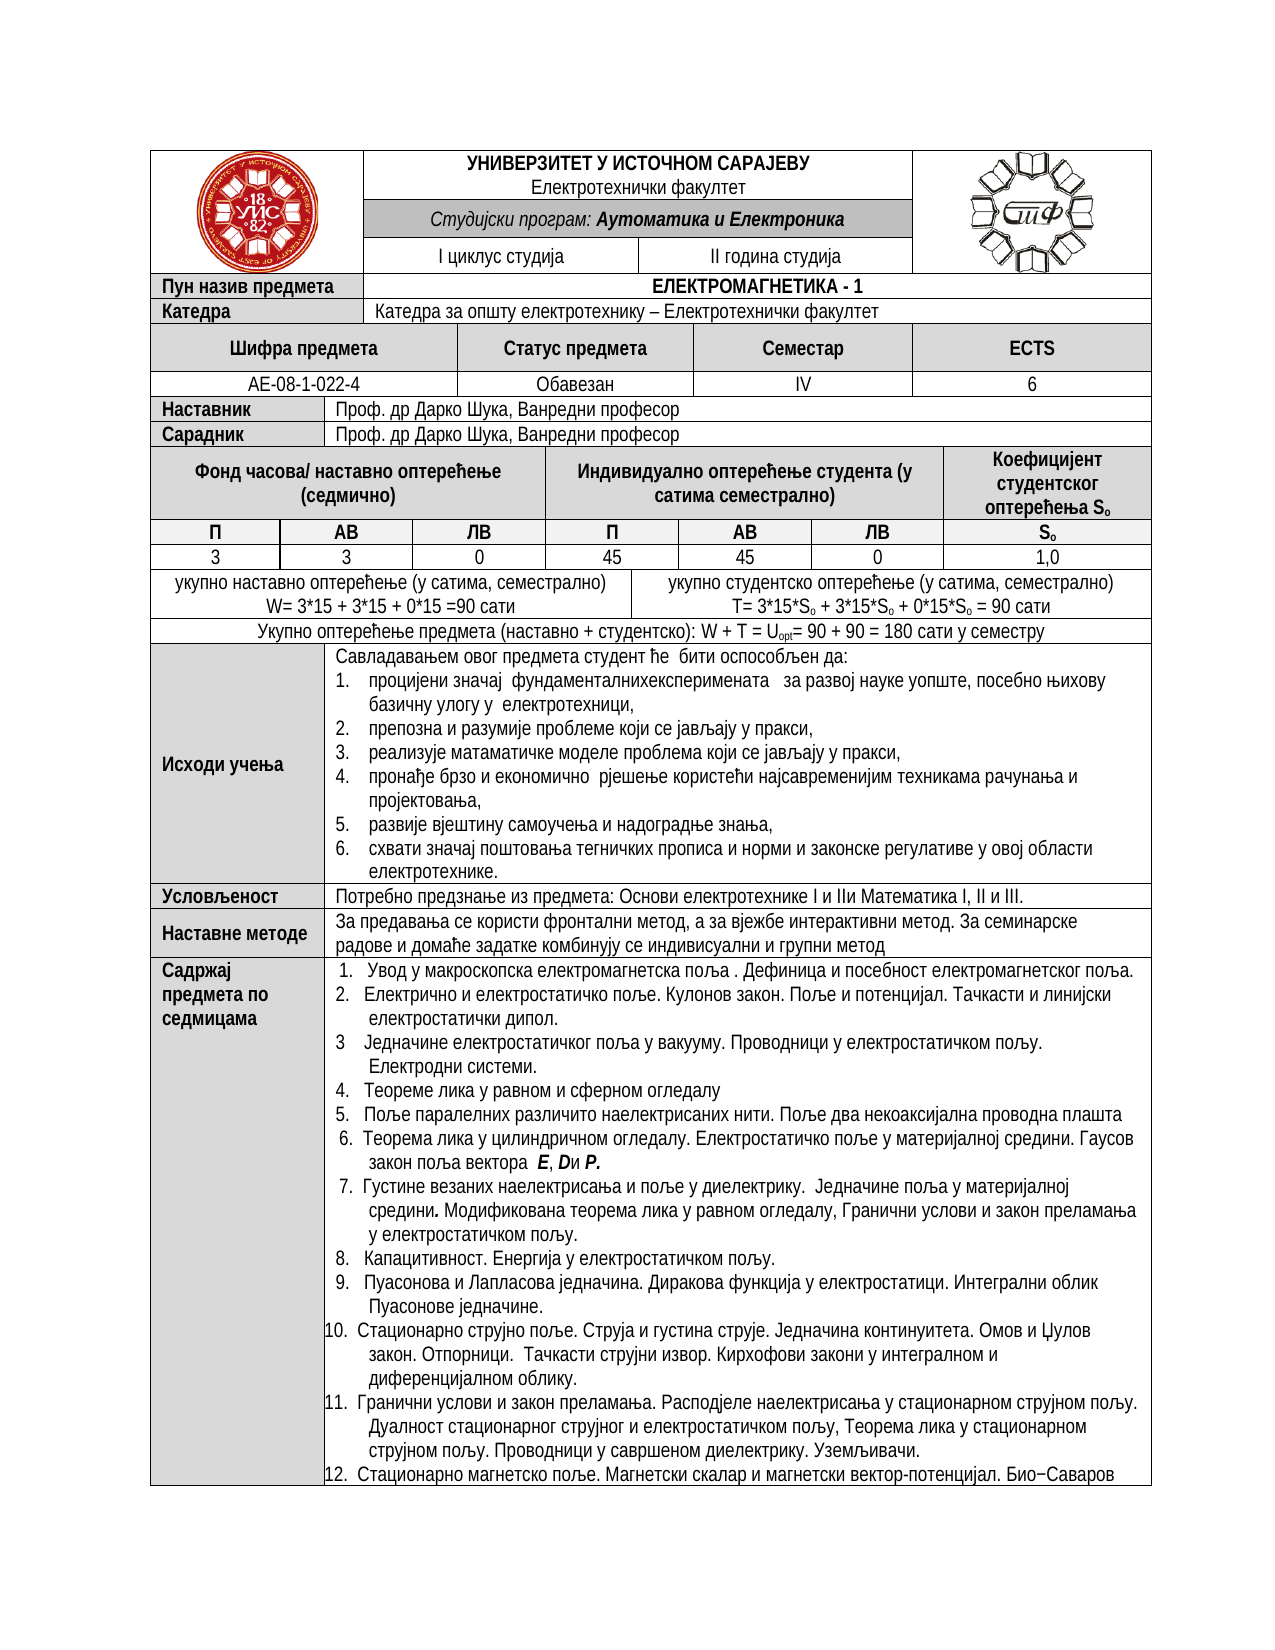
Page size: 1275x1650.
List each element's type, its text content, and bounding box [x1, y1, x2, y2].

table_cell укупно студентско оптерећење (у сатима, семестрално) Т= 3*15*So + 3*15*So + 0*15*So = 90 сати [632, 570, 1151, 618]
table_cell АВ [679, 520, 811, 544]
table_cell 6 [913, 372, 1151, 396]
table_cell укупно наставно оптерећење (у сатима, семестрално) W= 3*15 + 3*15 + 0*15 =90 сати [151, 570, 631, 618]
table_cell П [546, 520, 678, 544]
table_cell Статус предмета [458, 324, 693, 371]
table_cell 3 [151, 545, 279, 569]
table_cell I циклус студија [364, 238, 638, 273]
table_cell 3 [281, 545, 412, 569]
table_cell 1,0 [944, 545, 1151, 569]
table_cell Сарадник [151, 422, 324, 446]
table_header [1094, 151, 1151, 273]
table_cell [151, 958, 324, 1485]
table_header [319, 151, 363, 273]
table_header [913, 151, 970, 273]
table_cell 0 [413, 545, 545, 569]
table_header [151, 151, 196, 273]
table_cell Исходи учења [151, 644, 324, 883]
table_cell Наставник [151, 397, 324, 421]
table_header УНИВЕРЗИТЕТ У ИСТОЧНОМ САРАЈЕВУ Електротехнички факултет [364, 151, 912, 199]
table_cell Проф. др Дарко Шука, Ванредни професор [325, 422, 1151, 446]
table_cell Семестар [694, 324, 912, 371]
picture [196, 151, 319, 273]
table_cell 45 [546, 545, 678, 569]
table_cell II година студија [639, 238, 912, 273]
table_cell 45 [679, 545, 811, 569]
table_cell ЕЛЕКТРОМАГНЕТИКА - 1 [364, 274, 1151, 298]
table_cell 0 [812, 545, 943, 569]
table_cell Катедра за општу електротехнику – Електротехнички факултет [364, 299, 1151, 323]
table_cell АЕ-08-1-022-4 [151, 372, 457, 396]
picture [970, 151, 1094, 273]
table_cell Коефицијент студентског оптерећења So [944, 447, 1151, 519]
table_cell Индивидуално оптерећење студента (у сатима семестрално) [546, 447, 943, 519]
table_cell ECTS [913, 324, 1151, 371]
table_cell So [944, 520, 1151, 544]
table_cell ЛВ [413, 520, 545, 544]
table_cell За предавања се користи фронтални метод, а за вјежбе интерактивни метод. За семинарске радове и домаће задатке комбинују се индивисуални и групни метод [325, 909, 1151, 957]
table_cell Проф. др Дарко Шука, Ванредни професор [325, 397, 1151, 421]
table_cell ЛВ [812, 520, 943, 544]
table_cell Фонд часова/ наставно оптерећење (седмично) [151, 447, 545, 519]
table_cell П [151, 520, 279, 544]
table_cell Студијски програм: Аутоматика и Електроника [364, 200, 912, 237]
table_cell Наставне методе [151, 909, 324, 957]
table_cell АВ [281, 520, 412, 544]
table_cell Укупно оптерећење предмета (наставно + студентско): W + T = Uopt= 90 + 90 = 180 сати у семестру [151, 619, 1151, 643]
table_cell IV [694, 372, 912, 396]
table_cell Катедра [151, 299, 363, 323]
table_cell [325, 958, 1151, 1485]
table_cell Обавезан [458, 372, 693, 396]
table_cell Пун назив предмета [151, 274, 363, 298]
table_cell Шифра предмета [151, 324, 457, 371]
table_cell Савладавањем овог предмета студент ће бити оспособљен да: процијени значај фундаменталнихексперимената за развој науке уопште, посебно њихову базичну улогу у електротехници, препозна и разумије проблеме који се јављају у пракси, реализује матаматичке моделе проблема који се јављају у пракси, пронађе брзо и економично рјешење користећи најсавременијим техникама рачунања и пројектовања, развијe вјештину самоучења и надоградње знања, схвати значај поштовања тегничких прописа и норми и законске регулативе у овој области електротехнике. [325, 644, 1151, 883]
table_cell Потребно предзнање из предмета: Основи електротехнике I и IIи Математика I, II и III. [325, 884, 1151, 908]
table_cell Условљеност [151, 884, 324, 908]
